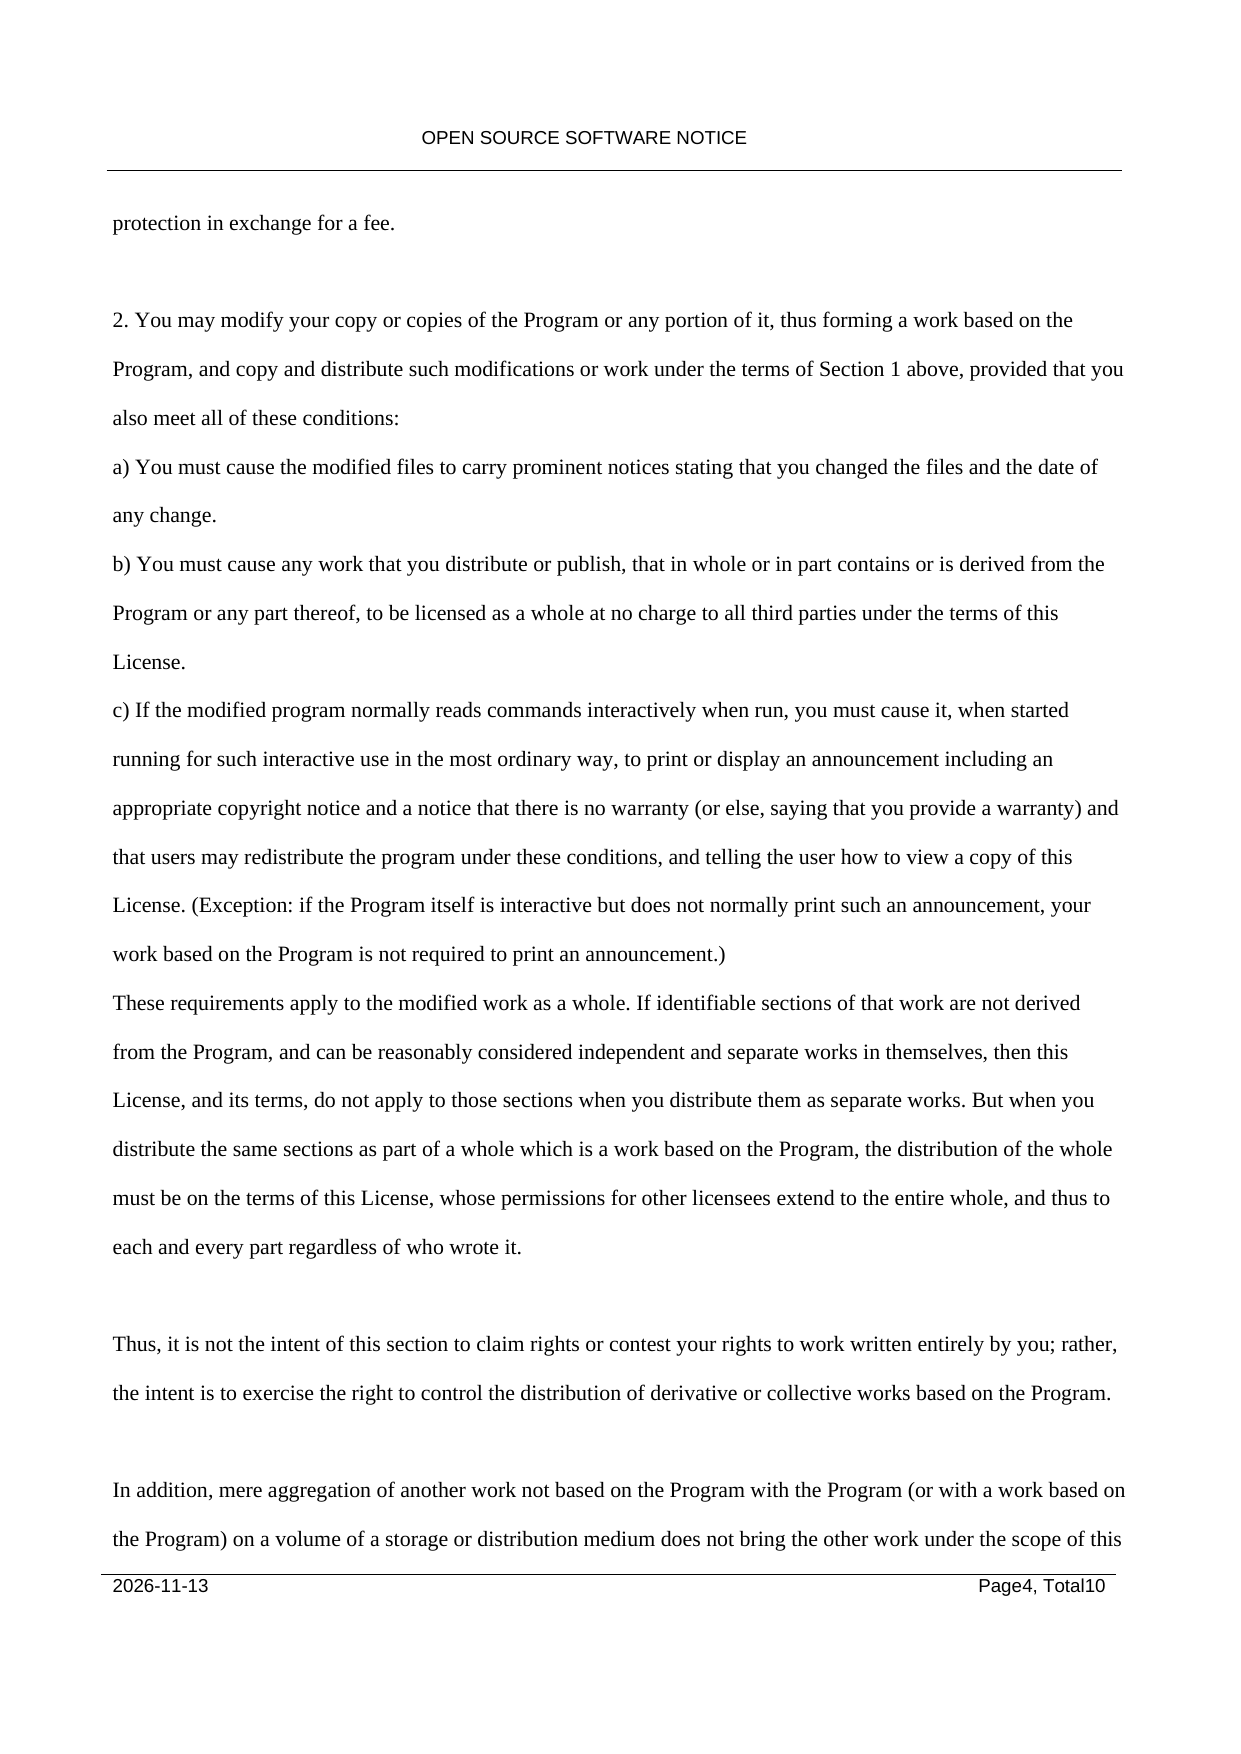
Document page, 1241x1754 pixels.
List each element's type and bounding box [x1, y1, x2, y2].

text [112, 206, 1128, 1555]
